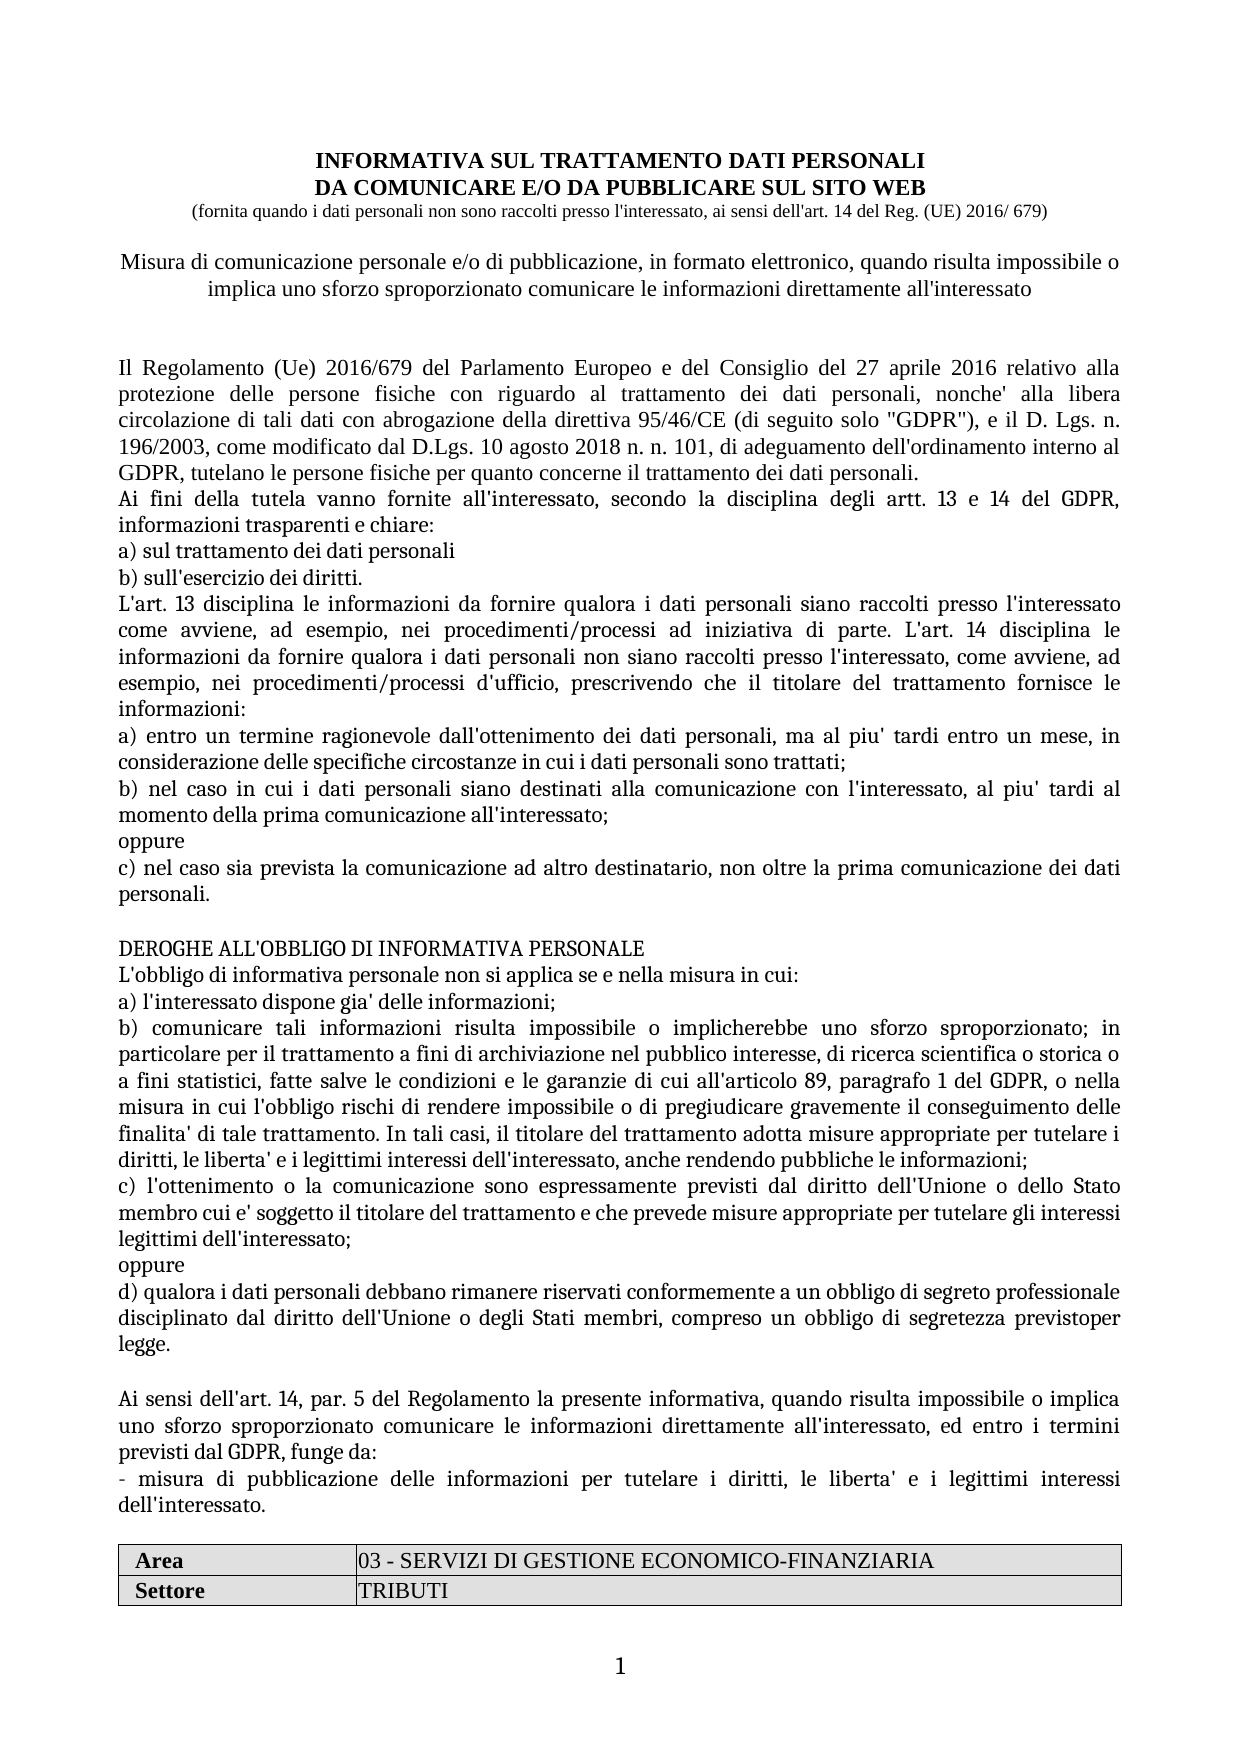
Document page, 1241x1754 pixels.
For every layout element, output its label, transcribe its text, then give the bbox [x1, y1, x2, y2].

text a) l'interessato dispone gia' delle informazioni; [118, 988, 1122, 1015]
text - misura di pubblicazione delle informazioni per tutelare i diritti, le liberta' e i legittimi interessi dell'interessato. [118, 1465, 1122, 1518]
text b) sull'esercizio dei diritti. [118, 564, 1122, 591]
text INFORMATIVA SUL TRATTAMENTO DATI PERSONALI [118, 148, 1122, 174]
text b) comunicare tali informazioni risulta impossibile o implicherebbe uno sforzo sproporzionato; in particolare per il trattamento a fini di archiviazione nel pubblico interesse, di ricerca scientifica o storica o a fini statistici, fatte salve le condizioni e le garanzie di cui all'articolo 89, paragrafo 1 del GDPR, o nella misura in cui l'obbligo rischi di rendere impossibile o di pregiudicare gravemente il conseguimento delle finalita' di tale trattamento. In tali casi, il titolare del trattamento adotta misure appropriate per tutelare i diritti, le liberta' e i legittimi interessi dell'interessato, anche rendendo pubbliche le informazioni; [118, 1015, 1122, 1173]
text a) entro un termine ragionevole dall'ottenimento dei dati personali, ma al piu' tardi entro un mese, in considerazione delle specifiche circostanze in cui i dati personali sono trattati; [118, 723, 1122, 775]
table_cell Settore [119, 1576, 356, 1605]
text Misura di comunicazione personale e/o di pubblicazione, in formato elettronico, quando risulta impossibile o implica uno sforzo sproporzionato comunicare le informazioni direttamente all'interessato [118, 248, 1122, 301]
text a) sul trattamento dei dati personali [118, 538, 1122, 564]
table_header 03 - SERVIZI DI GESTIONE ECONOMICO-FINANZIARIA [357, 1545, 1121, 1575]
text Ai fini della tutela vanno fornite all'interessato, secondo la disciplina degli artt. 13 e 14 del GDPR, informazioni trasparenti e chiare: [118, 485, 1122, 538]
table_header Area [119, 1545, 356, 1575]
text c) nel caso sia prevista la comunicazione ad altro destinatario, non oltre la prima comunicazione dei dati personali. [118, 854, 1122, 907]
text Ai sensi dell'art. 14, par. 5 del Regolamento la presente informativa, quando risulta impossibile o implica uno sforzo sproporzionato comunicare le informazioni direttamente all'interessato, ed entro i termini previsti dal GDPR, funge da: [118, 1386, 1122, 1465]
text oppure [118, 828, 1122, 854]
table_cell TRIBUTI [357, 1576, 1121, 1605]
text Il Regolamento (Ue) 2016/679 del Parlamento Europeo e del Consiglio del 27 aprile 2016 relativo alla protezione delle persone fisiche con riguardo al trattamento dei dati personali, nonche' alla libera circolazione di tali dati con abrogazione della direttiva 95/46/CE (di seguito solo "GDPR"), e il D. Lgs. n. 196/2003, come modificato dal D.Lgs. 10 agosto 2018 n. n. 101, di adeguamento dell'ordinamento interno al GDPR, tutelano le persone fisiche per quanto concerne il trattamento dei dati personali. [118, 354, 1122, 485]
text b) nel caso in cui i dati personali siano destinati alla comunicazione con l'interessato, al piu' tardi al momento della prima comunicazione all'interessato; [118, 775, 1122, 828]
text L'obbligo di informativa personale non si applica se e nella misura in cui: [118, 962, 1122, 988]
text oppure [118, 1252, 1122, 1278]
text DA COMUNICARE E/O DA PUBBLICARE SUL SITO WEB [118, 174, 1122, 200]
text L'art. 13 disciplina le informazioni da fornire qualora i dati personali siano raccolti presso l'interessato come avviene, ad esempio, nei procedimenti/processi ad iniziativa di parte. L'art. 14 disciplina le informazioni da fornire qualora i dati personali non siano raccolti presso l'interessato, come avviene, ad esempio, nei procedimenti/processi d'ufficio, prescrivendo che il titolare del trattamento fornisce le informazioni: [118, 591, 1122, 723]
text c) l'ottenimento o la comunicazione sono espressamente previsti dal diritto dell'Unione o dello Stato membro cui e' soggetto il titolare del trattamento e che prevede misure appropriate per tutelare gli interessi legittimi dell'interessato; [118, 1173, 1122, 1252]
text DEROGHE ALL'OBBLIGO DI INFORMATIVA PERSONALE [118, 936, 1122, 962]
text (fornita quando i dati personali non sono raccolti presso l'interessato, ai sensi dell'art. 14 del Reg. (UE) 2016/ 679) [118, 200, 1122, 222]
text d) qualora i dati personali debbano rimanere riservati conformemente a un obbligo di segreto professionale disciplinato dal diritto dell'Unione o degli Stati membri, compreso un obbligo di segretezza previstoper legge. [118, 1278, 1122, 1357]
